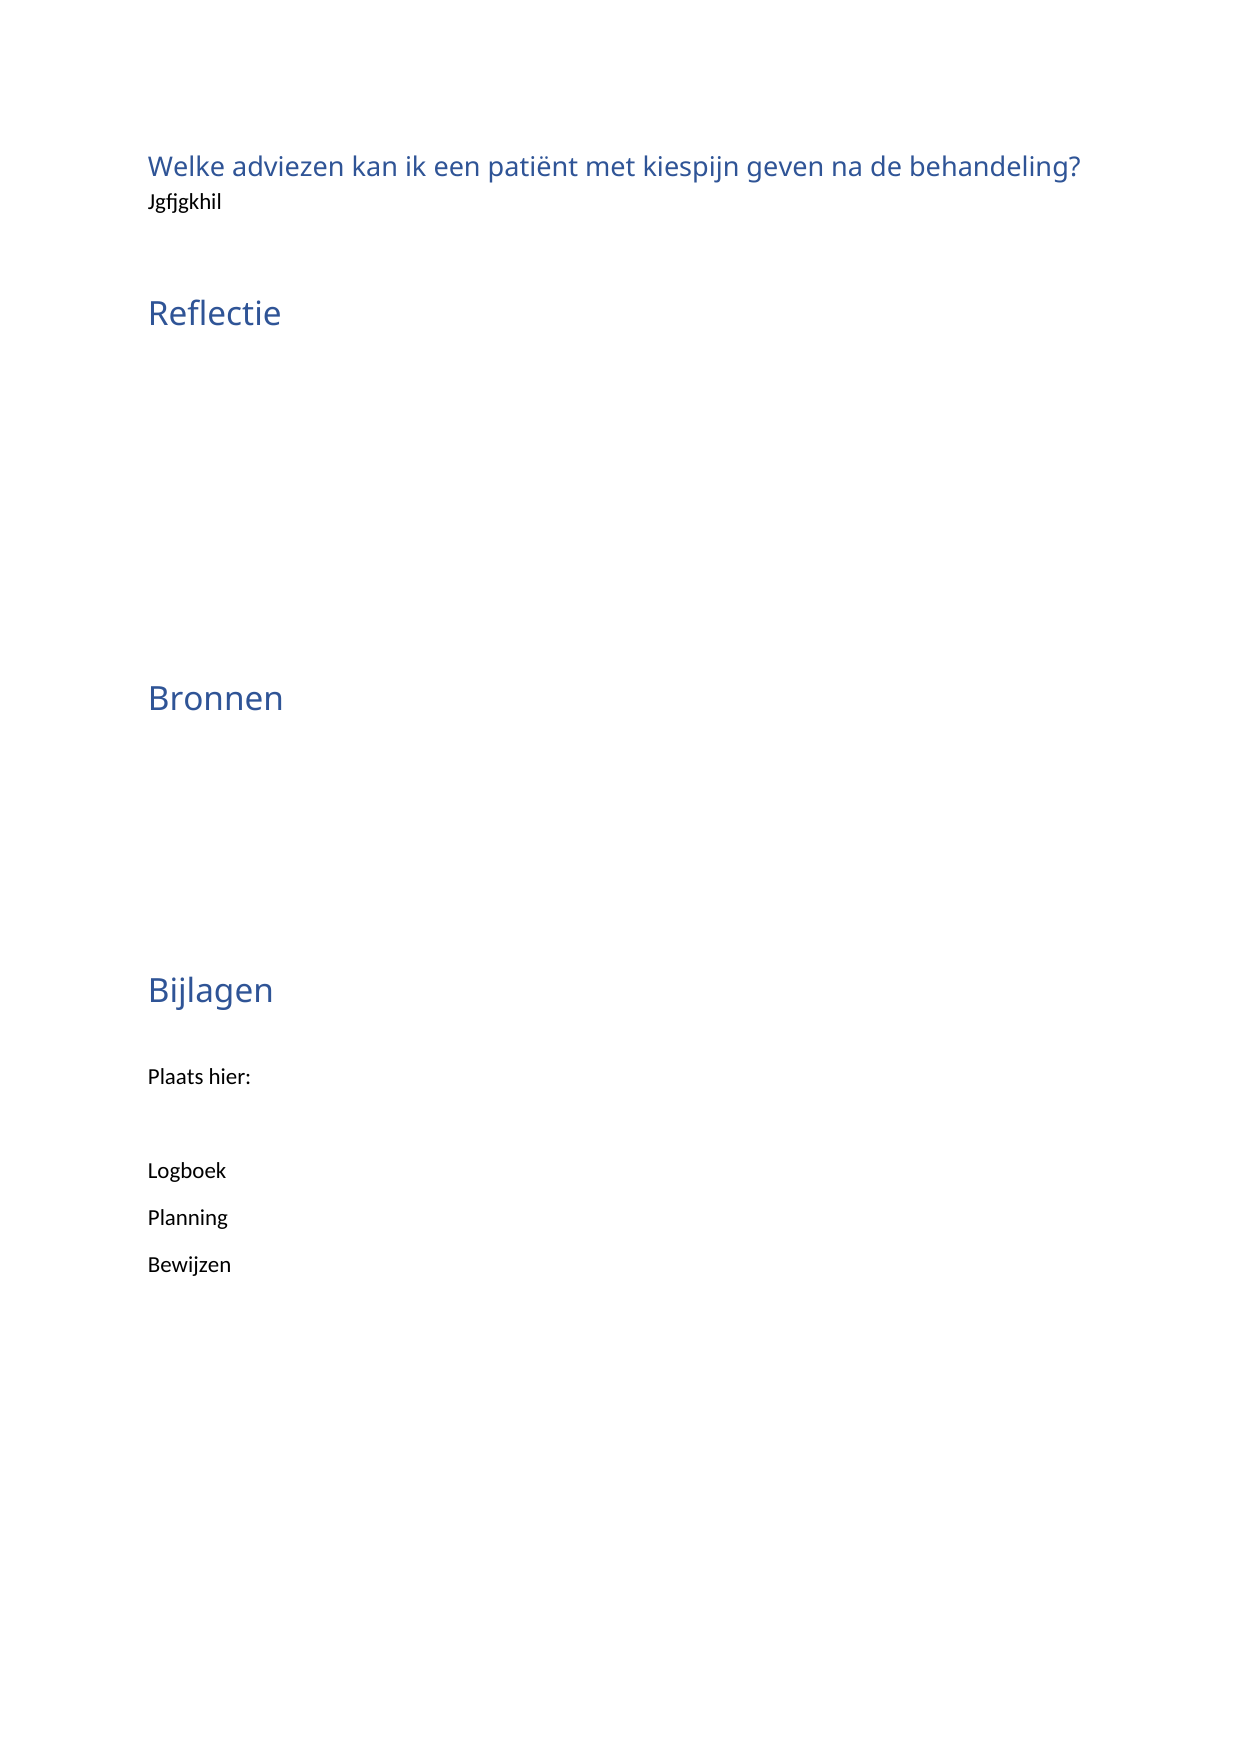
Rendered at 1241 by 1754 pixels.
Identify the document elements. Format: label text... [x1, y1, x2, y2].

text Planning [148, 1203, 1093, 1231]
text Jgfjgkhil [148, 187, 1093, 215]
subtitle Reflectie [148, 289, 1093, 335]
text Logboek [148, 1156, 1093, 1184]
text Plaats hier: [148, 1062, 1093, 1090]
subtitle Welke adviezen kan ik een patiënt met kiespijn geven na de behandeling? [148, 148, 1093, 184]
subtitle Bijlagen [148, 967, 1093, 1012]
subtitle Bronnen [148, 675, 1093, 720]
text Bewijzen [148, 1250, 1093, 1278]
